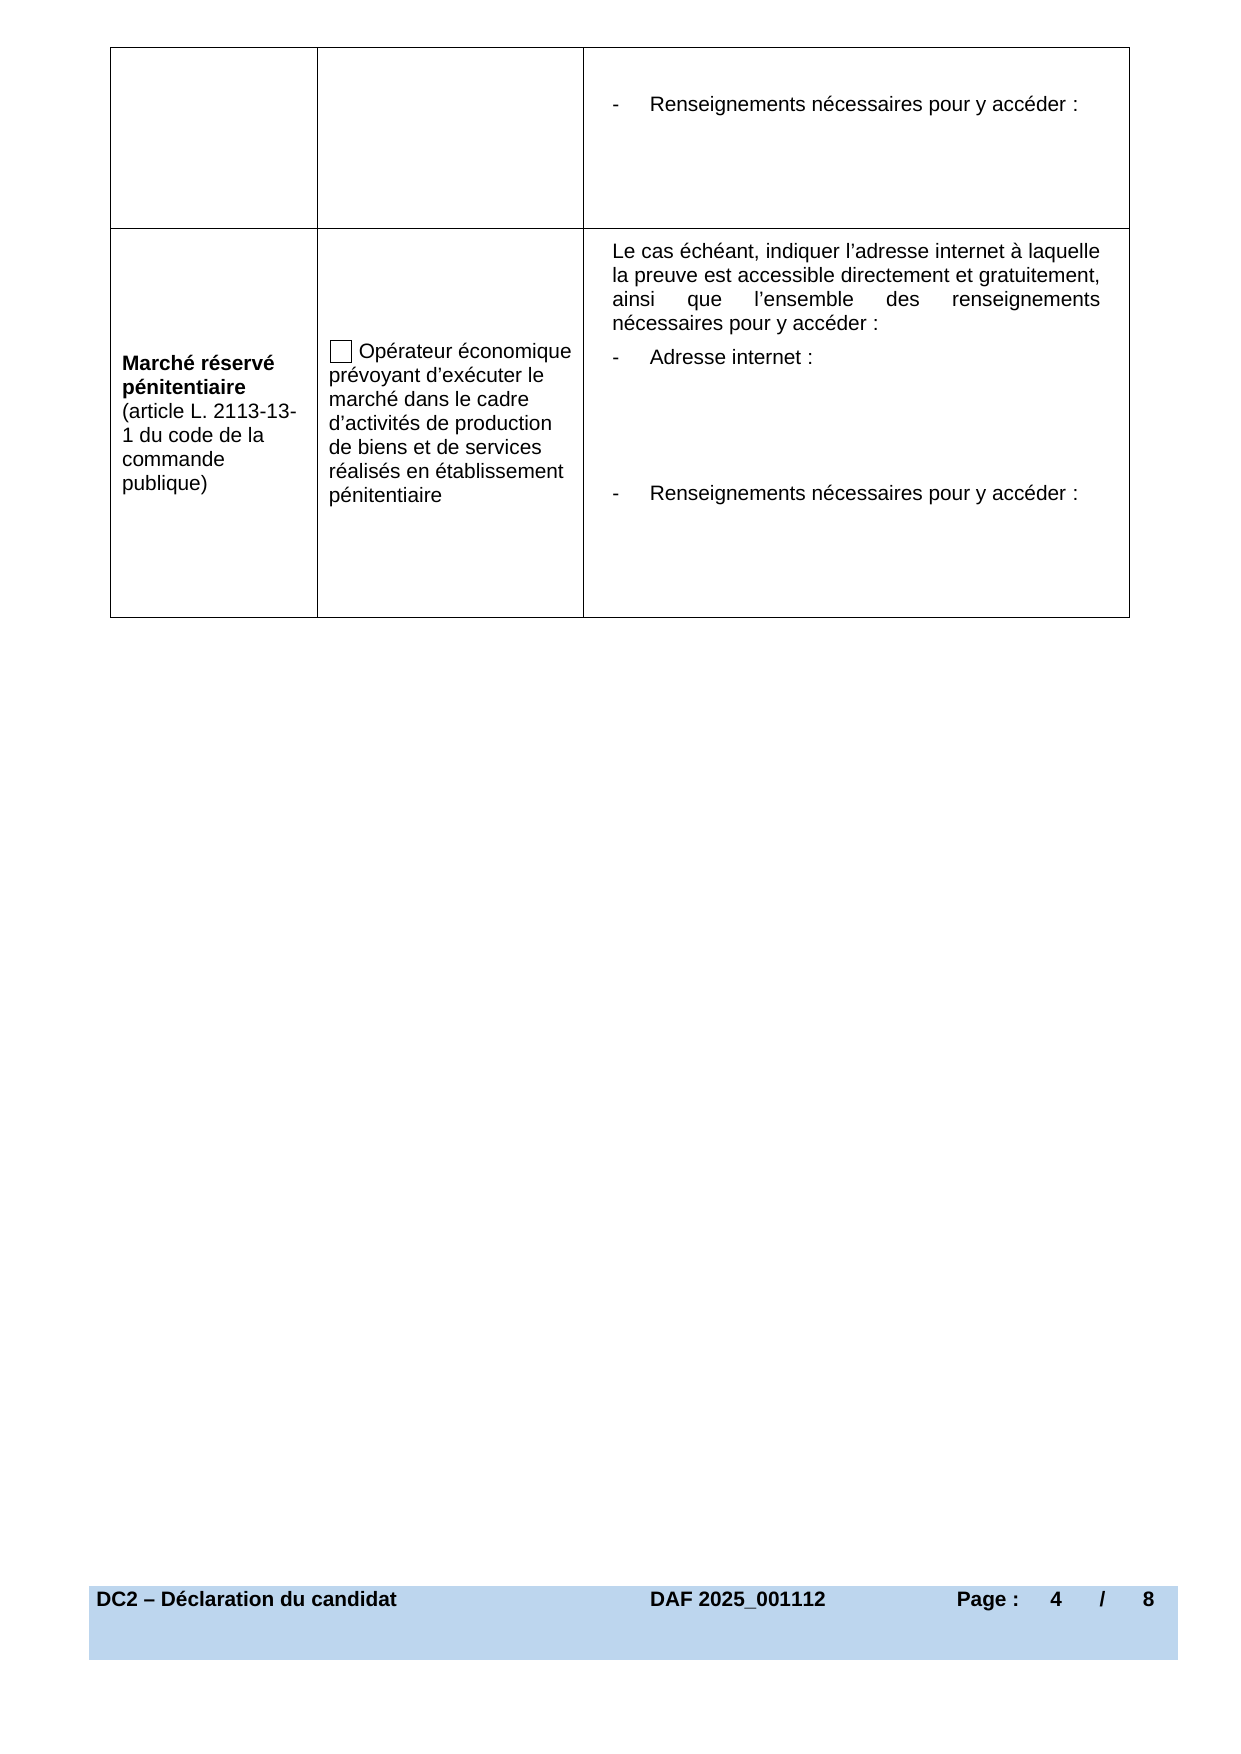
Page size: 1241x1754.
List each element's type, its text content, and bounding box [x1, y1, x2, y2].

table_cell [584, 48, 1129, 228]
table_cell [318, 48, 583, 228]
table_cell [111, 48, 317, 228]
table_cell Opérateur économique prévoyant d’exécuter le marché dans le cadre d’activités de production de biens et de services réalisés en établissement pénitentiaire [318, 229, 583, 617]
table_cell Marché réservé pénitentiaire (article L. 2113-13-1 du code de la commande publique) [111, 229, 317, 617]
